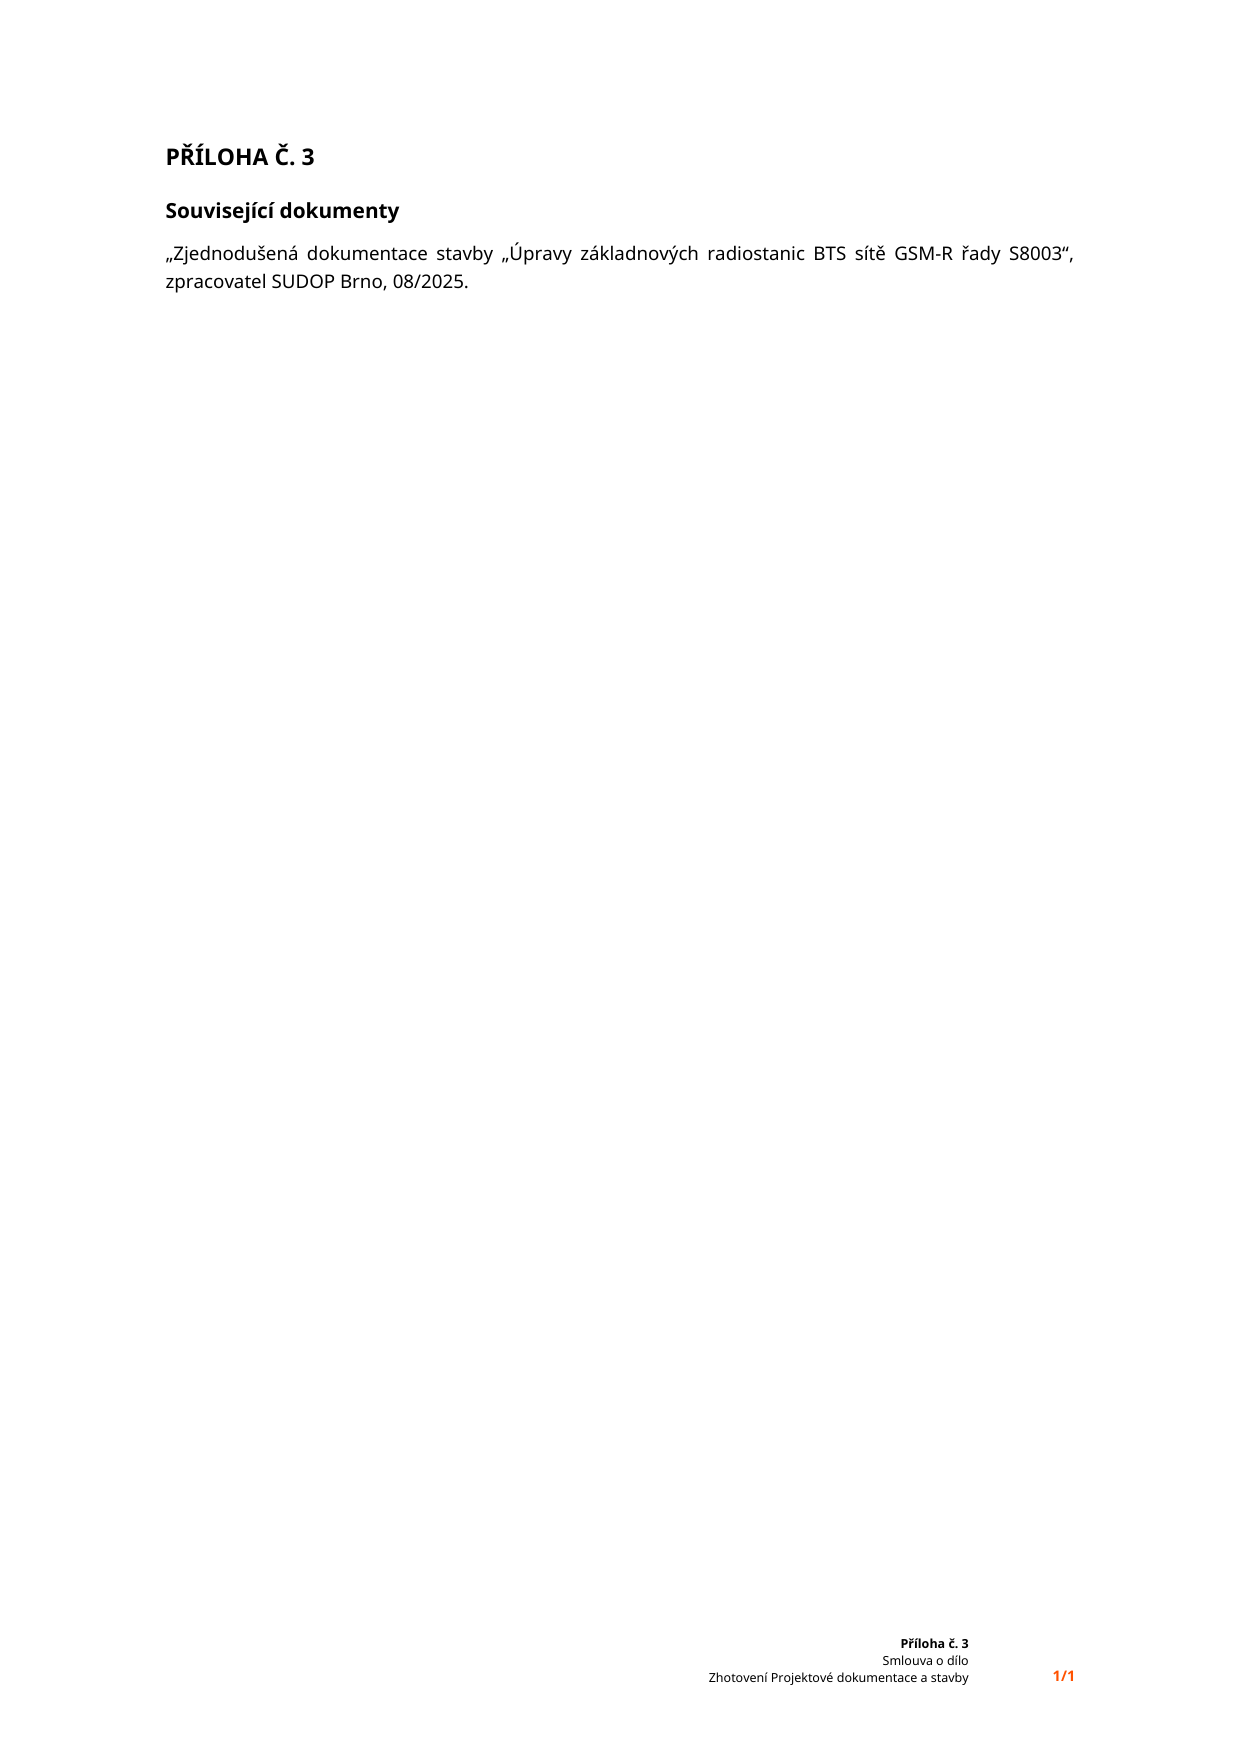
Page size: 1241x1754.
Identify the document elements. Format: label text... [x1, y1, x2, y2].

text „Zjednodušená dokumentace stavby „Úpravy základnových radiostanic BTS sítě GSM-R řady S8003“, zpracovatel SUDOP Brno, 08/2025. [165, 240, 1075, 294]
text Příloha č. 3 [165, 141, 1075, 173]
text Související dokumenty [165, 197, 1075, 225]
